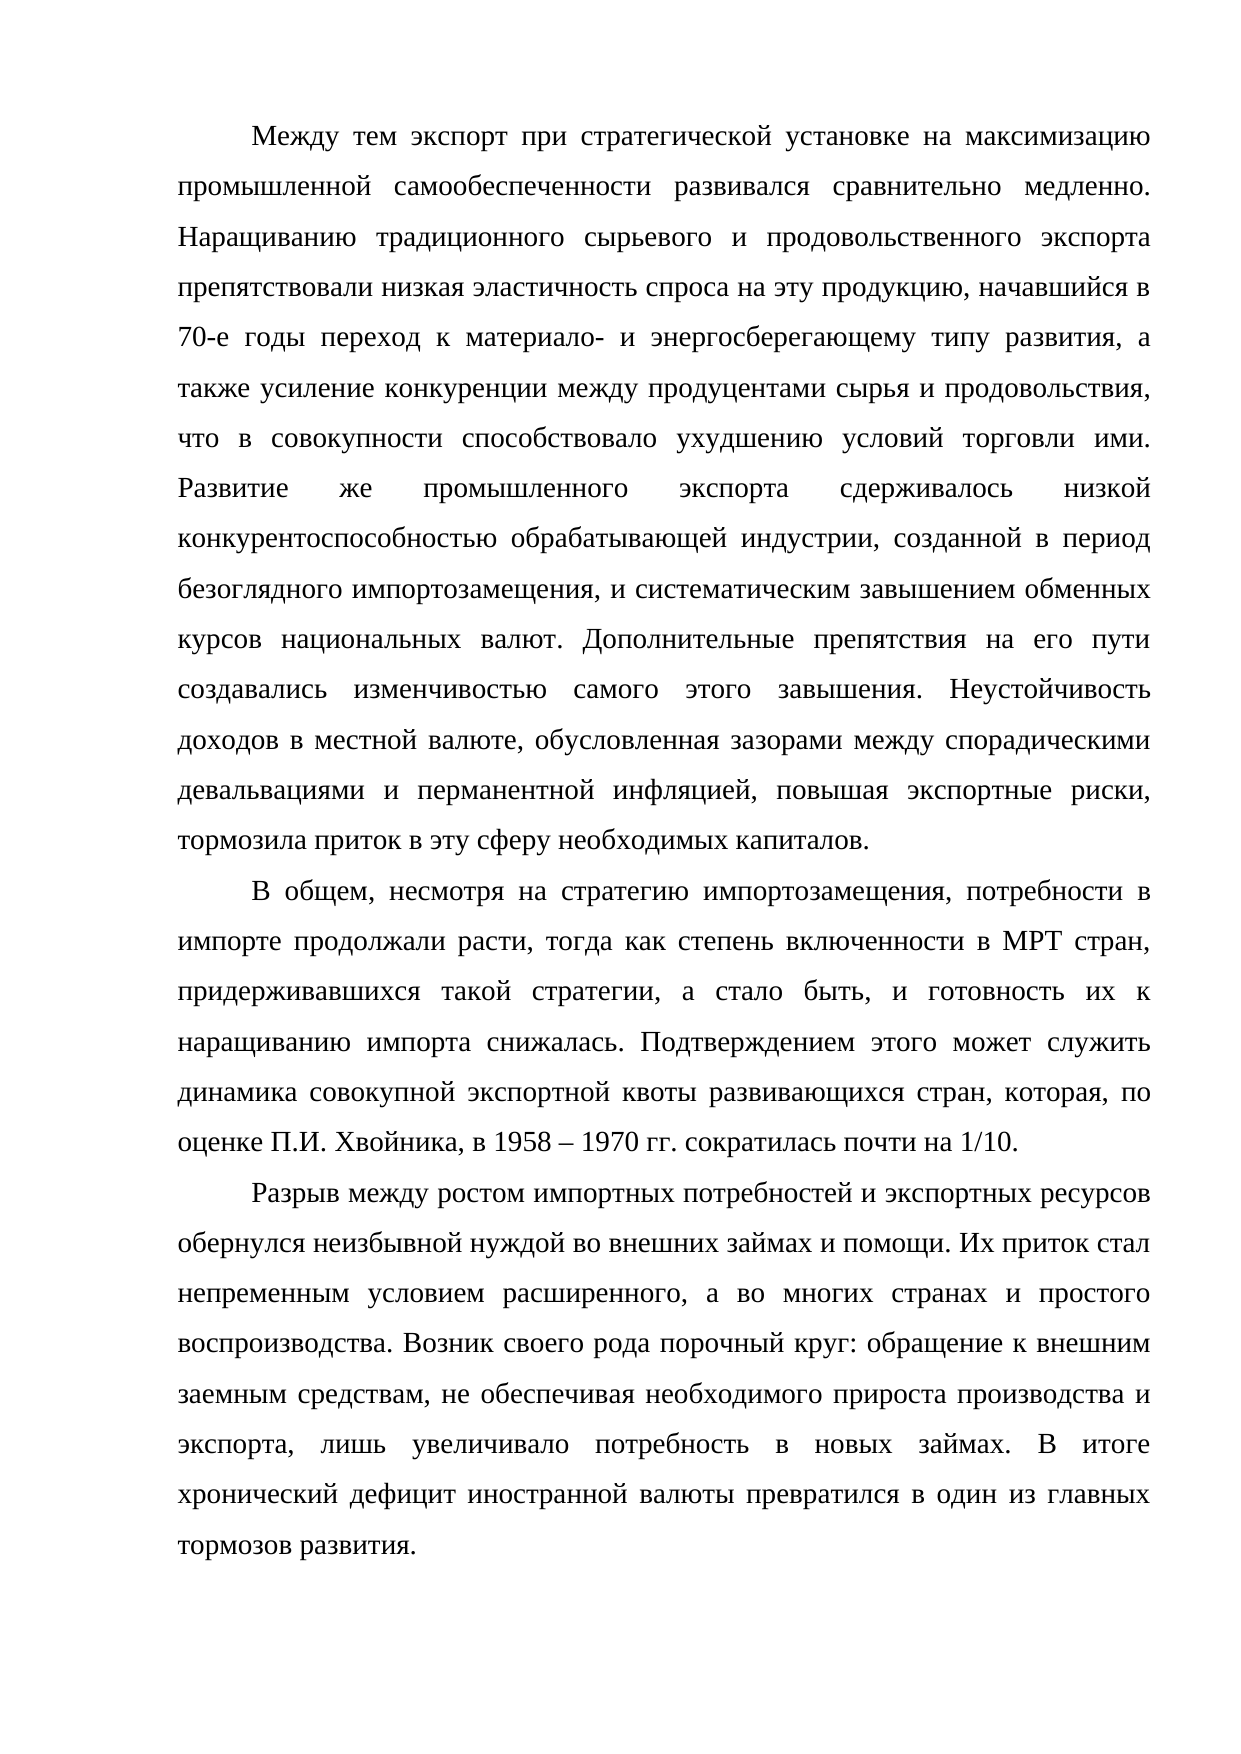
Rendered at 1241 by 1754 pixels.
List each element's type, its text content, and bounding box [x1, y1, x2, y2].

text Разрыв между ростом импортных потребностей и экспортных ресурсов обернулся неизбывной нуждой во внешних займах и помощи. Их приток стал непременным условием расширенного, а во многих странах и простого воспроизводства. Возник своего рода порочный круг: обращение к внешним заемным средствам, не обеспечивая необходимого прироста производства и экспорта, лишь увеличивало потребность в новых займах. В итоге хронический дефицит иностранной валюты превратился в один из главных тормозов развития. [177, 1175, 1152, 1560]
text Между тем экспорт при стратегической установке на максимизацию промышленной самообеспеченности развивался сравнительно медленно. Наращиванию традиционного сырьевого и продовольственного экспорта препятствовали низкая эластичность спроса на эту продукцию, начавшийся в 70-е годы переход к материало- и энергосберегающему типу развития, а также усиление конкуренции между продуцентами сырья и продовольствия, что в совокупности способствовало ухудшению условий торговли ими. Развитие же промышленного экспорта сдерживалось низкой конкурентоспособностью обрабатывающей индустрии, созданной в период безоглядного импортозамещения, и систематическим завышением обменных курсов национальных валют. Дополнительные препятствия на его пути создавались изменчивостью самого этого завышения. Неустойчивость доходов в местной валюте, обусловленная зазорами между спорадическими девальвациями и перманентной инфляцией, повышая экспортные риски, тормозила приток в эту сферу необходимых капиталов. [177, 118, 1152, 856]
text В общем, несмотря на стратегию импортозамещения, потребности в импорте продолжали расти, тогда как степень включенности в МРТ стран, придерживавшихся такой стратегии, а стало быть, и готовность их к наращиванию импорта снижалась. Подтверждением этого может служить динамика совокупной экспортной квоты развивающихся стран, которая, по оценке П.И. Хвойника, в 1958 – 1970 гг. сократилась почти на 1/10. [177, 873, 1152, 1158]
